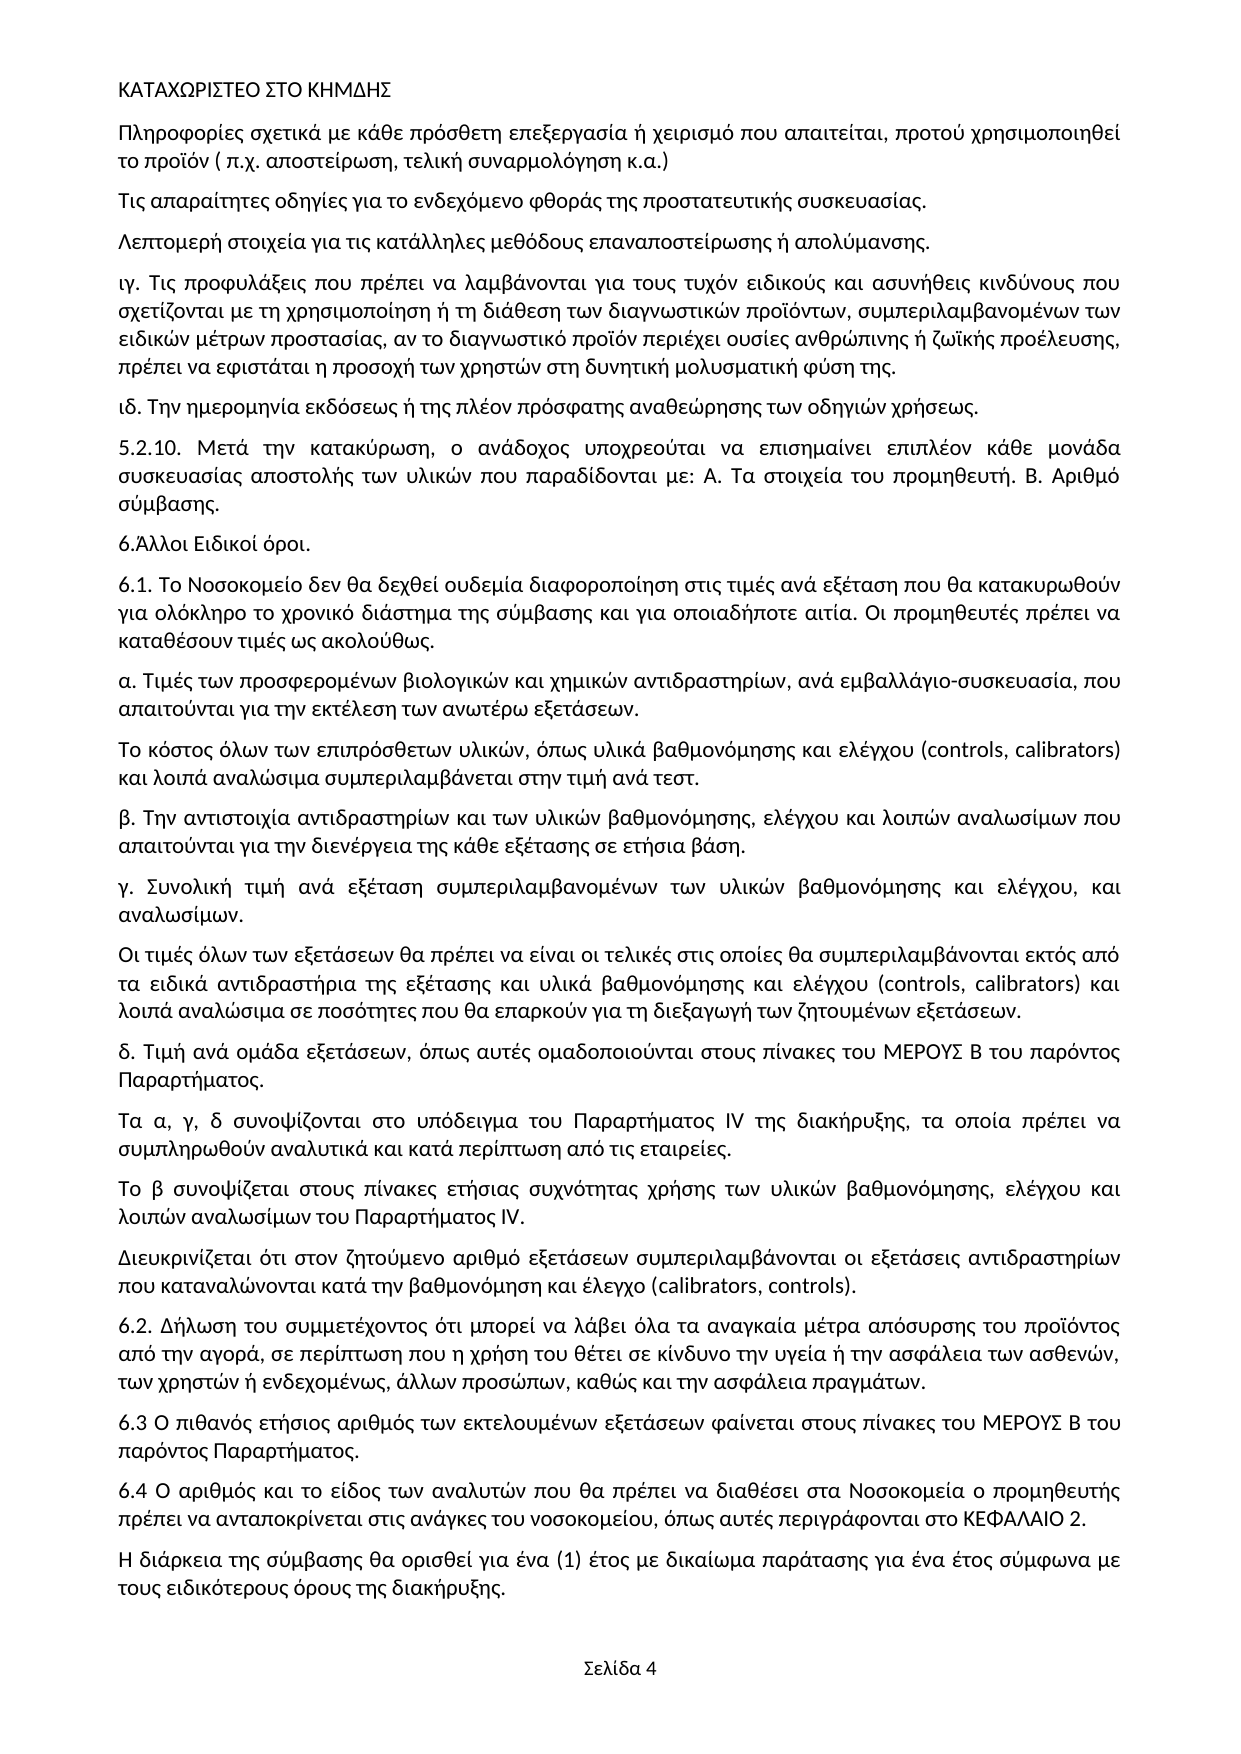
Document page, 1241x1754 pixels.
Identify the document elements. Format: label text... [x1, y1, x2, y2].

text 6.4 Ο αριθμός και το είδος των αναλυτών που θα πρέπει να διαθέσει στα Νοσοκομεία ο προμηθευτής πρέπει να ανταποκρίνεται στις ανάγκες του νοσοκομείου, όπως αυτές περιγράφονται στο ΚΕΦΑΛΑΙΟ 2. [118, 1476, 1122, 1532]
text Το β συνοψίζεται στους πίνακες ετήσιας συχνότητας χρήσης των υλικών βαθμονόμησης, ελέγχου και λοιπών αναλωσίμων του Παραρτήματος IV. [118, 1174, 1122, 1230]
text Τις απαραίτητες οδηγίες για το ενδεχόμενο φθοράς της προστατευτικής συσκευασίας. [118, 187, 1122, 215]
text Λεπτομερή στοιχεία για τις κατάλληλες μεθόδους επαναποστείρωσης ή απολύμανσης. [118, 227, 1122, 255]
text β. Την αντιστοιχία αντιδραστηρίων και των υλικών βαθμονόμησης, ελέγχου και λοιπών αναλωσίμων που απαιτούνται για την διενέργεια της κάθε εξέτασης σε ετήσια βάση. [118, 803, 1122, 859]
text Πληροφορίες σχετικά με κάθε πρόσθετη επεξεργασία ή χειρισμό που απαιτείται, προτού χρησιμοποιηθεί το προϊόν ( π.χ. αποστείρωση, τελική συναρμολόγηση κ.α.) [118, 118, 1122, 174]
text 5.2.10. Μετά την κατακύρωση, ο ανάδοχος υποχρεούται να επισημαίνει επιπλέον κάθε μονάδα συσκευασίας αποστολής των υλικών που παραδίδονται με: Α. Τα στοιχεία του προμηθευτή. Β. Αριθμό σύμβασης. [118, 433, 1122, 517]
text γ. Συνολική τιμή ανά εξέταση συμπεριλαμβανομένων των υλικών βαθμονόμησης και ελέγχου, και αναλωσίμων. [118, 872, 1122, 928]
text Διευκρινίζεται ότι στον ζητούμενο αριθμό εξετάσεων συμπεριλαμβάνονται οι εξετάσεις αντιδραστηρίων που καταναλώνονται κατά την βαθμονόμηση και έλεγχο (calibrators, controls). [118, 1243, 1122, 1299]
text Τα α, γ, δ συνοψίζονται στο υπόδειγμα του Παραρτήματος IV της διακήρυξης, τα οποία πρέπει να συμπληρωθούν αναλυτικά και κατά περίπτωση από τις εταιρείες. [118, 1106, 1122, 1162]
text Οι τιμές όλων των εξετάσεων θα πρέπει να είναι οι τελικές στις οποίες θα συμπεριλαμβάνονται εκτός από τα ειδικά αντιδραστήρια της εξέτασης και υλικά βαθμονόμησης και ελέγχου (controls, calibrators) και λοιπά αναλώσιμα σε ποσότητες που θα επαρκούν για τη διεξαγωγή των ζητουμένων εξετάσεων. [118, 941, 1122, 1025]
text 6.3 Ο πιθανός ετήσιος αριθμός των εκτελουμένων εξετάσεων φαίνεται στους πίνακες του ΜΕΡΟΥΣ Β του παρόντος Παραρτήματος. [118, 1408, 1122, 1464]
text ιδ. Την ημερομηνία εκδόσεως ή της πλέον πρόσφατης αναθεώρησης των οδηγιών χρήσεως. [118, 392, 1122, 420]
text 6.1. Το Νοσοκομείο δεν θα δεχθεί ουδεμία διαφοροποίηση στις τιμές ανά εξέταση που θα κατακυρωθούν για ολόκληρο το χρονικό διάστημα της σύμβασης και για οποιαδήποτε αιτία. Οι προμηθευτές πρέπει να καταθέσουν τιμές ως ακολούθως. [118, 570, 1122, 654]
text Το κόστος όλων των επιπρόσθετων υλικών, όπως υλικά βαθμονόμησης και ελέγχου (controls, calibrators) και λοιπά αναλώσιμα συμπεριλαμβάνεται στην τιμή ανά τεστ. [118, 735, 1122, 791]
text δ. Τιμή ανά ομάδα εξετάσεων, όπως αυτές ομαδοποιούνται στους πίνακες του ΜΕΡΟΥΣ Β του παρόντος Παραρτήματος. [118, 1037, 1122, 1093]
text 6.Άλλοι Ειδικοί όροι. [118, 529, 1122, 557]
text ιγ. Τις προφυλάξεις που πρέπει να λαμβάνονται για τους τυχόν ειδικούς και ασυνήθεις κινδύνους που σχετίζονται με τη χρησιμοποίηση ή τη διάθεση των διαγνωστικών προϊόντων, συμπεριλαμβανομένων των ειδικών μέτρων προστασίας, αν το διαγνωστικό προϊόν περιέχει ουσίες ανθρώπινης ή ζωϊκής προέλευσης, πρέπει να εφιστάται η προσοχή των χρηστών στη δυνητική μολυσματική φύση της. [118, 268, 1122, 380]
text 6.2. Δήλωση του συμμετέχοντος ότι μπορεί να λάβει όλα τα αναγκαία μέτρα απόσυρσης του προϊόντος από την αγορά, σε περίπτωση που η χρήση του θέτει σε κίνδυνο την υγεία ή την ασφάλεια των ασθενών, των χρηστών ή ενδεχομένως, άλλων προσώπων, καθώς και την ασφάλεια πραγμάτων. [118, 1311, 1122, 1395]
text α. Τιμές των προσφερομένων βιολογικών και χημικών αντιδραστηρίων, ανά εμβαλλάγιο-συσκευασία, που απαιτούνται για την εκτέλεση των ανωτέρω εξετάσεων. [118, 666, 1122, 722]
text Η διάρκεια της σύμβασης θα ορισθεί για ένα (1) έτος με δικαίωμα παράτασης για ένα έτος σύμφωνα με τους ειδικότερους όρους της διακήρυξης. [118, 1545, 1122, 1601]
